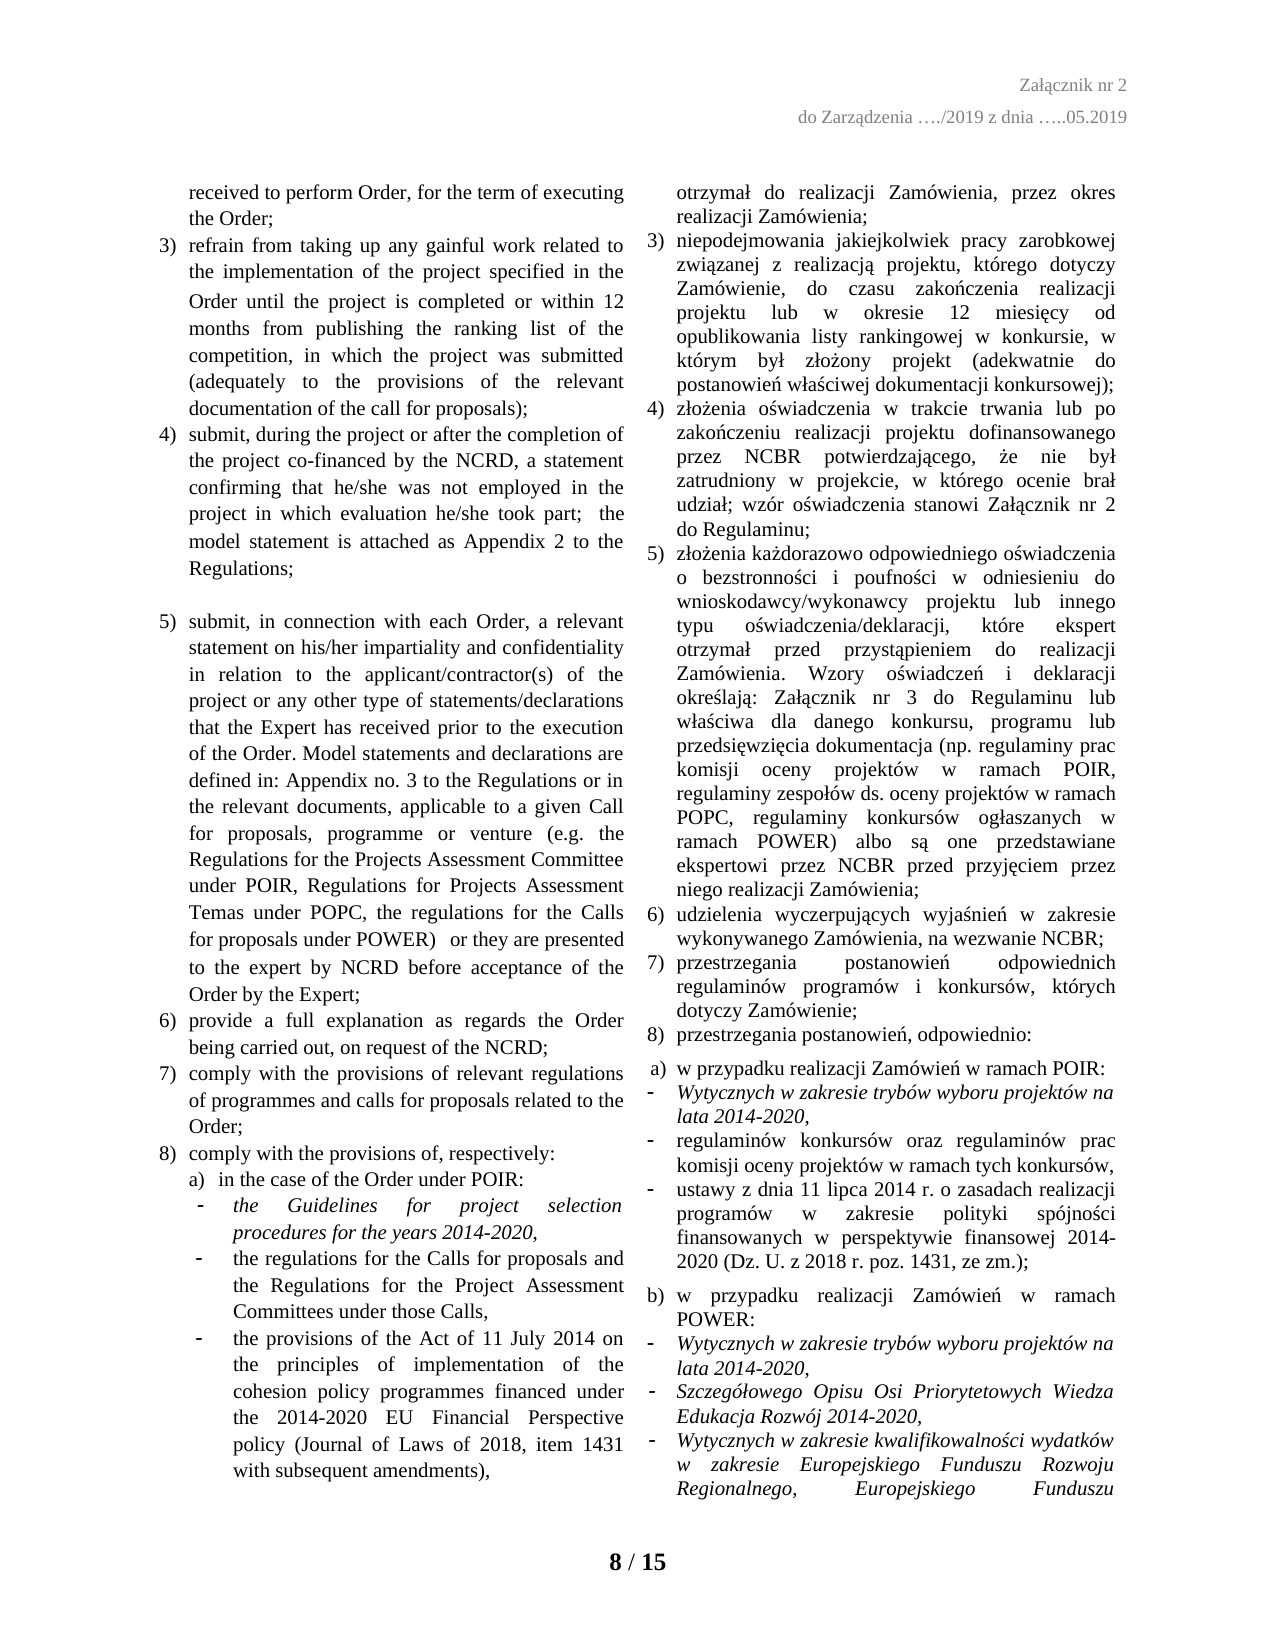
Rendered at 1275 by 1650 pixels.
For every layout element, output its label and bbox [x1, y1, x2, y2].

table_cell [115, 180, 636, 1500]
table_cell [636, 180, 1127, 1500]
